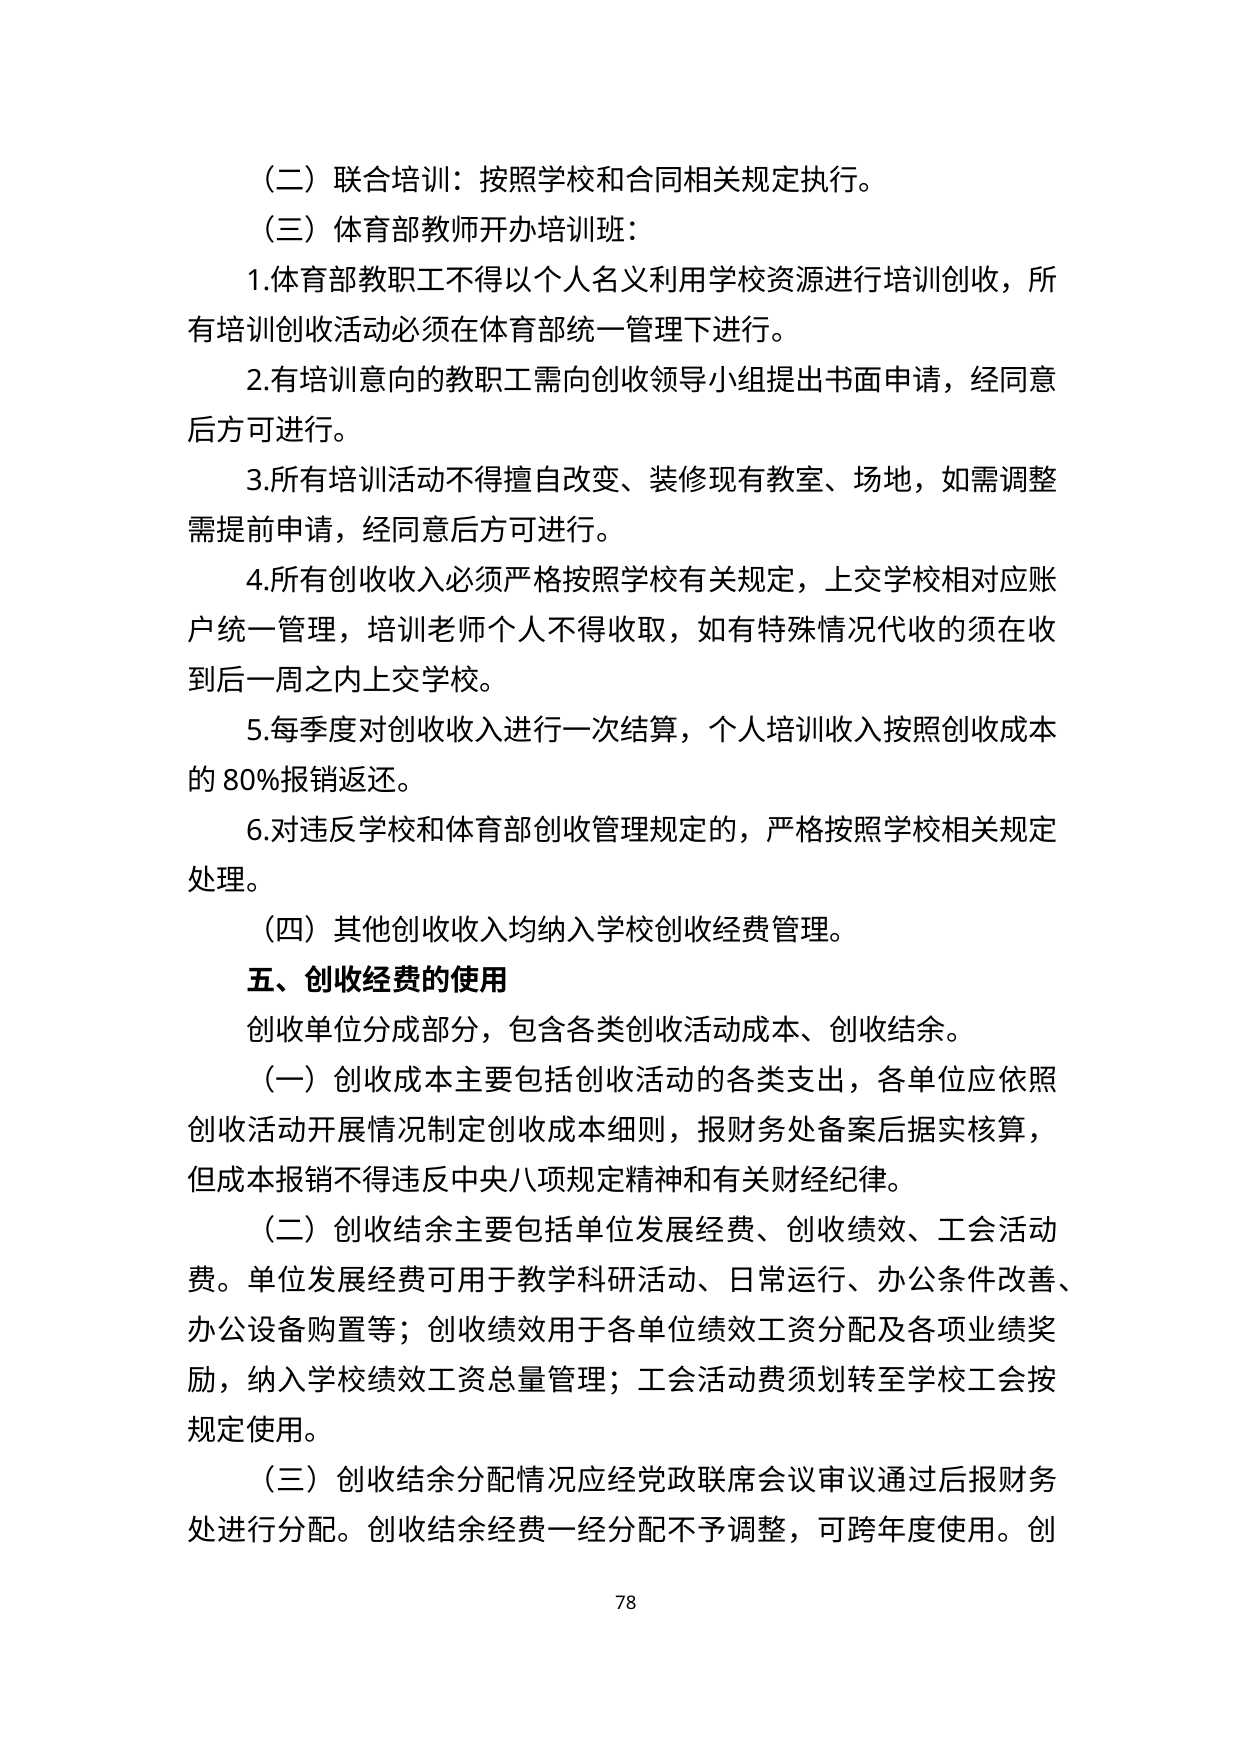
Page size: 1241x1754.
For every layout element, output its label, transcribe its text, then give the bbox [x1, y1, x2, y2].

text （四）其他创收收入均纳入学校创收经费管理。 [187, 900, 1058, 950]
text 五、创收经费的使用 [187, 950, 1058, 1000]
text 2.有培训意向的教职工需向创收领导小组提出书面申请，经同意后方可进行。 [187, 350, 1058, 450]
text （二）联合培训：按照学校和合同相关规定执行。 [187, 150, 1058, 200]
list 创收结余主要包括单位发展经费、创收绩效、工会活动费。单位发展经费可用于教学科研活动、日常运行、办公条件改善、办公设备购置等；创收绩效用于各单位绩效工资分配及各项业绩奖励，纳入学校绩效工资总量管理；工会活动费须划转至学校工会按规定使用。 [187, 1200, 1058, 1450]
text 6.对违反学校和体育部创收管理规定的，严格按照学校相关规定处理。 [187, 800, 1058, 900]
text （三）体育部教师开办培训班： [187, 200, 1058, 250]
text 创收单位分成部分，包含各类创收活动成本、创收结余。 [187, 1000, 1058, 1050]
text 5.每季度对创收收入进行一次结算，个人培训收入按照创收成本的80%报销返还。 [187, 700, 1058, 800]
list 创收成本主要包括创收活动的各类支出，各单位应依照创收活动开展情况制定创收成本细则，报财务处备案后据实核算，但成本报销不得违反中央八项规定精神和有关财经纪律。 [187, 1050, 1058, 1200]
text 3.所有培训活动不得擅自改变、装修现有教室、场地，如需调整需提前申请，经同意后方可进行。 [187, 450, 1058, 550]
text 1.体育部教职工不得以个人名义利用学校资源进行培训创收，所有培训创收活动必须在体育部统一管理下进行。 [187, 250, 1058, 350]
text 4.所有创收收入必须严格按照学校有关规定，上交学校相对应账户统一管理，培训老师个人不得收取，如有特殊情况代收的须在收到后一周之内上交学校。 [187, 550, 1058, 700]
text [187, 1450, 1058, 1550]
